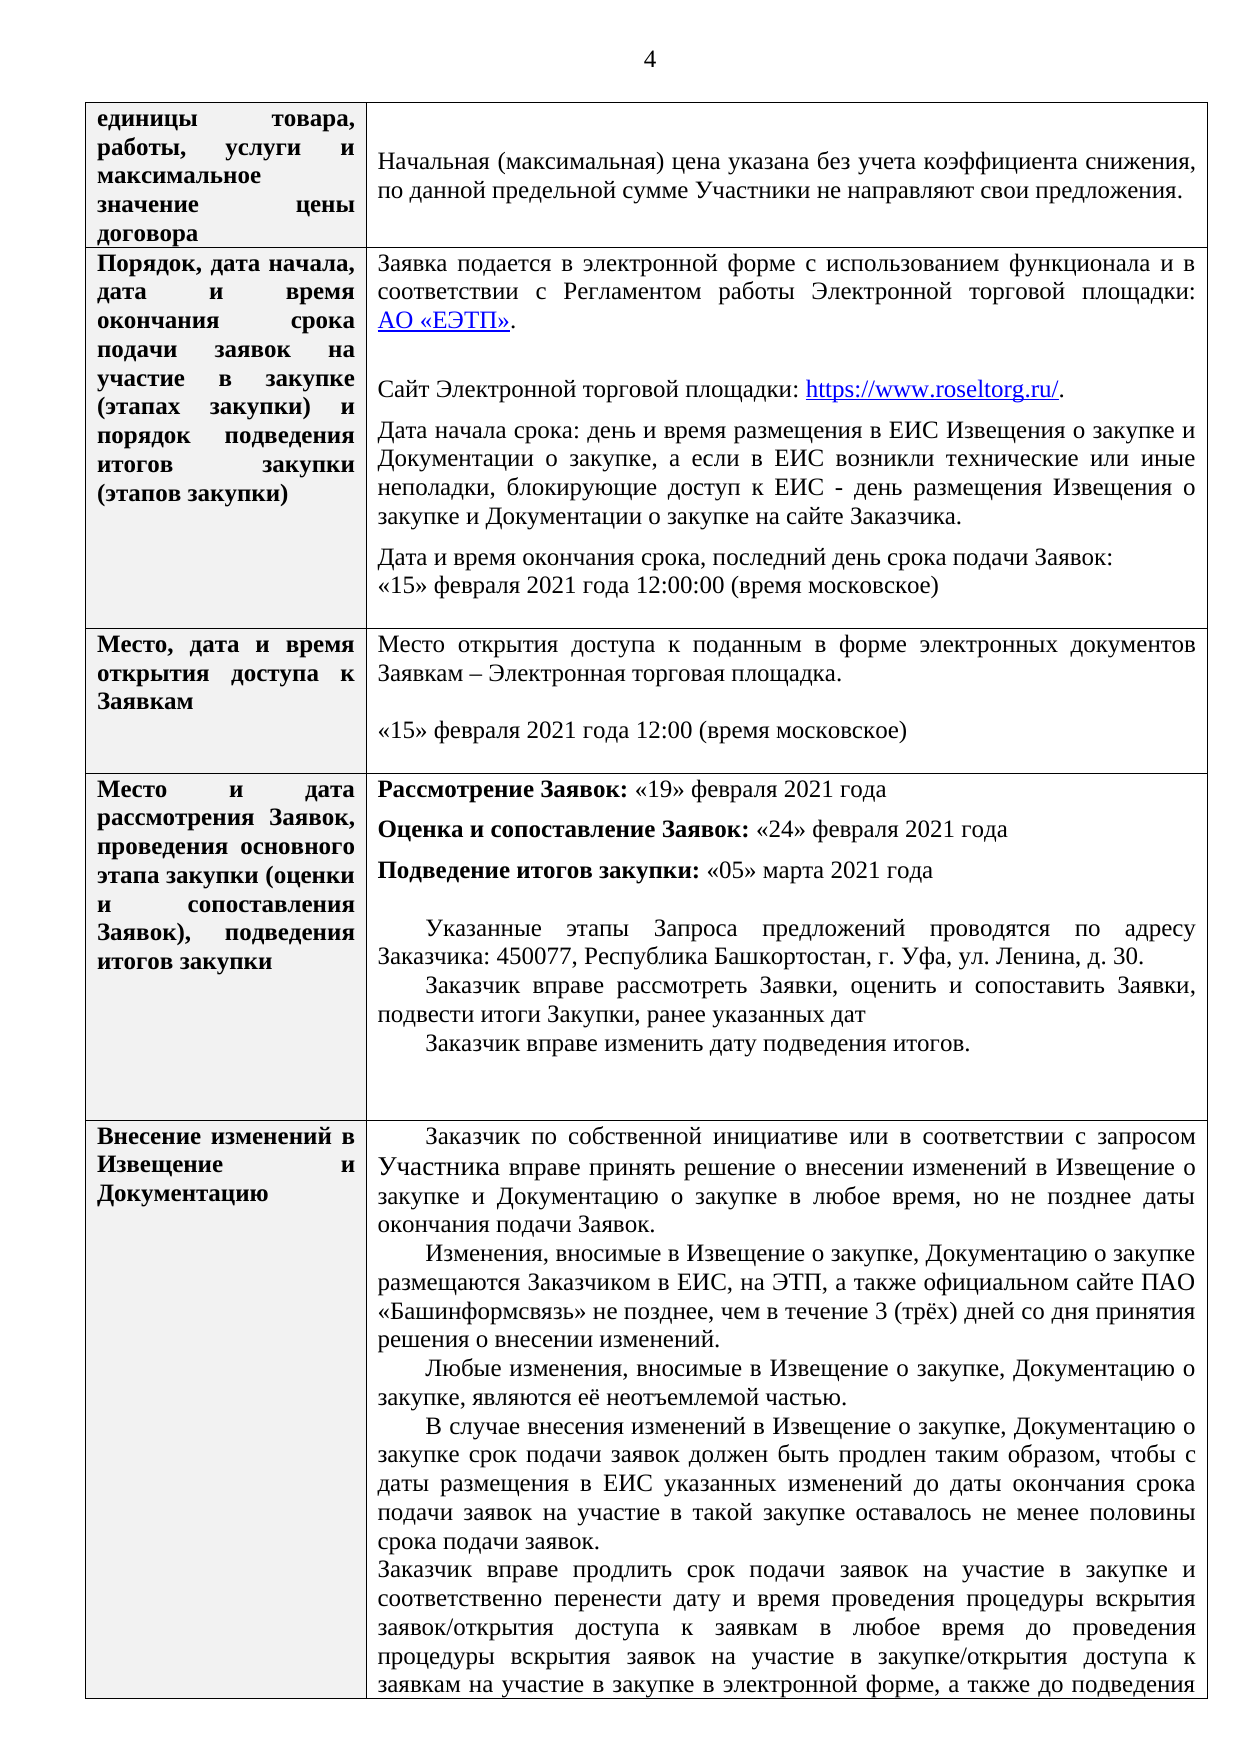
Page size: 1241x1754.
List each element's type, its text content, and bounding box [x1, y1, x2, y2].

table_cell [86, 103, 366, 247]
table_cell Место и дата рассмотрения Заявок, проведения основного этапа закупки (оценки и сопоставления Заявок), подведения итогов закупки [86, 774, 366, 1120]
table_cell Место открытия доступа к поданным в форме электронных документов Заявкам – Электронная торговая площадка. 12:00 (время московское) [367, 629, 1207, 773]
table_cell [367, 103, 1207, 247]
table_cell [86, 1121, 366, 1698]
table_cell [367, 1121, 1207, 1698]
table_cell Рассмотрение Заявок: Оценка и сопоставление Заявок: Подведение итогов закупки: Указанные этапы Запроса предложений проводятся по адресу Заказчика: 450077, Республика Башкортостан, г. Уфа, ул. Ленина, д. 30. Заказчик вправе рассмотреть Заявки, оценить и сопоставить Заявки, подвести итоги Закупки, ранее указанных дат Заказчик вправе изменить дату подведения итогов. [367, 774, 1207, 1120]
table_cell Заявка подается в электронной форме с использованием функционала и в соответствии с Регламентом работы Электронной торговой площадки: АО «ЕЭТП». Сайт Электронной торговой площадки: https://www.roseltorg.ru/. Дата начала срока: день и время размещения в ЕИС Извещения о закупке и Документации о закупке, а если в ЕИС возникли технические или иные неполадки, блокирующие доступ к ЕИС - день размещения Извещения о закупке и Документации о закупке на сайте Заказчика. Дата и время окончания срока, последний день срока подачи Заявок: 12:00:00 (время московское) [367, 248, 1207, 628]
table_cell Порядок, дата начала, дата и время окончания срока подачи заявок на участие в закупке (этапах закупки) и порядок подведения итогов закупки (этапов закупки) [86, 248, 366, 628]
table_cell Место, дата и время открытия доступа к Заявкам [86, 629, 366, 773]
